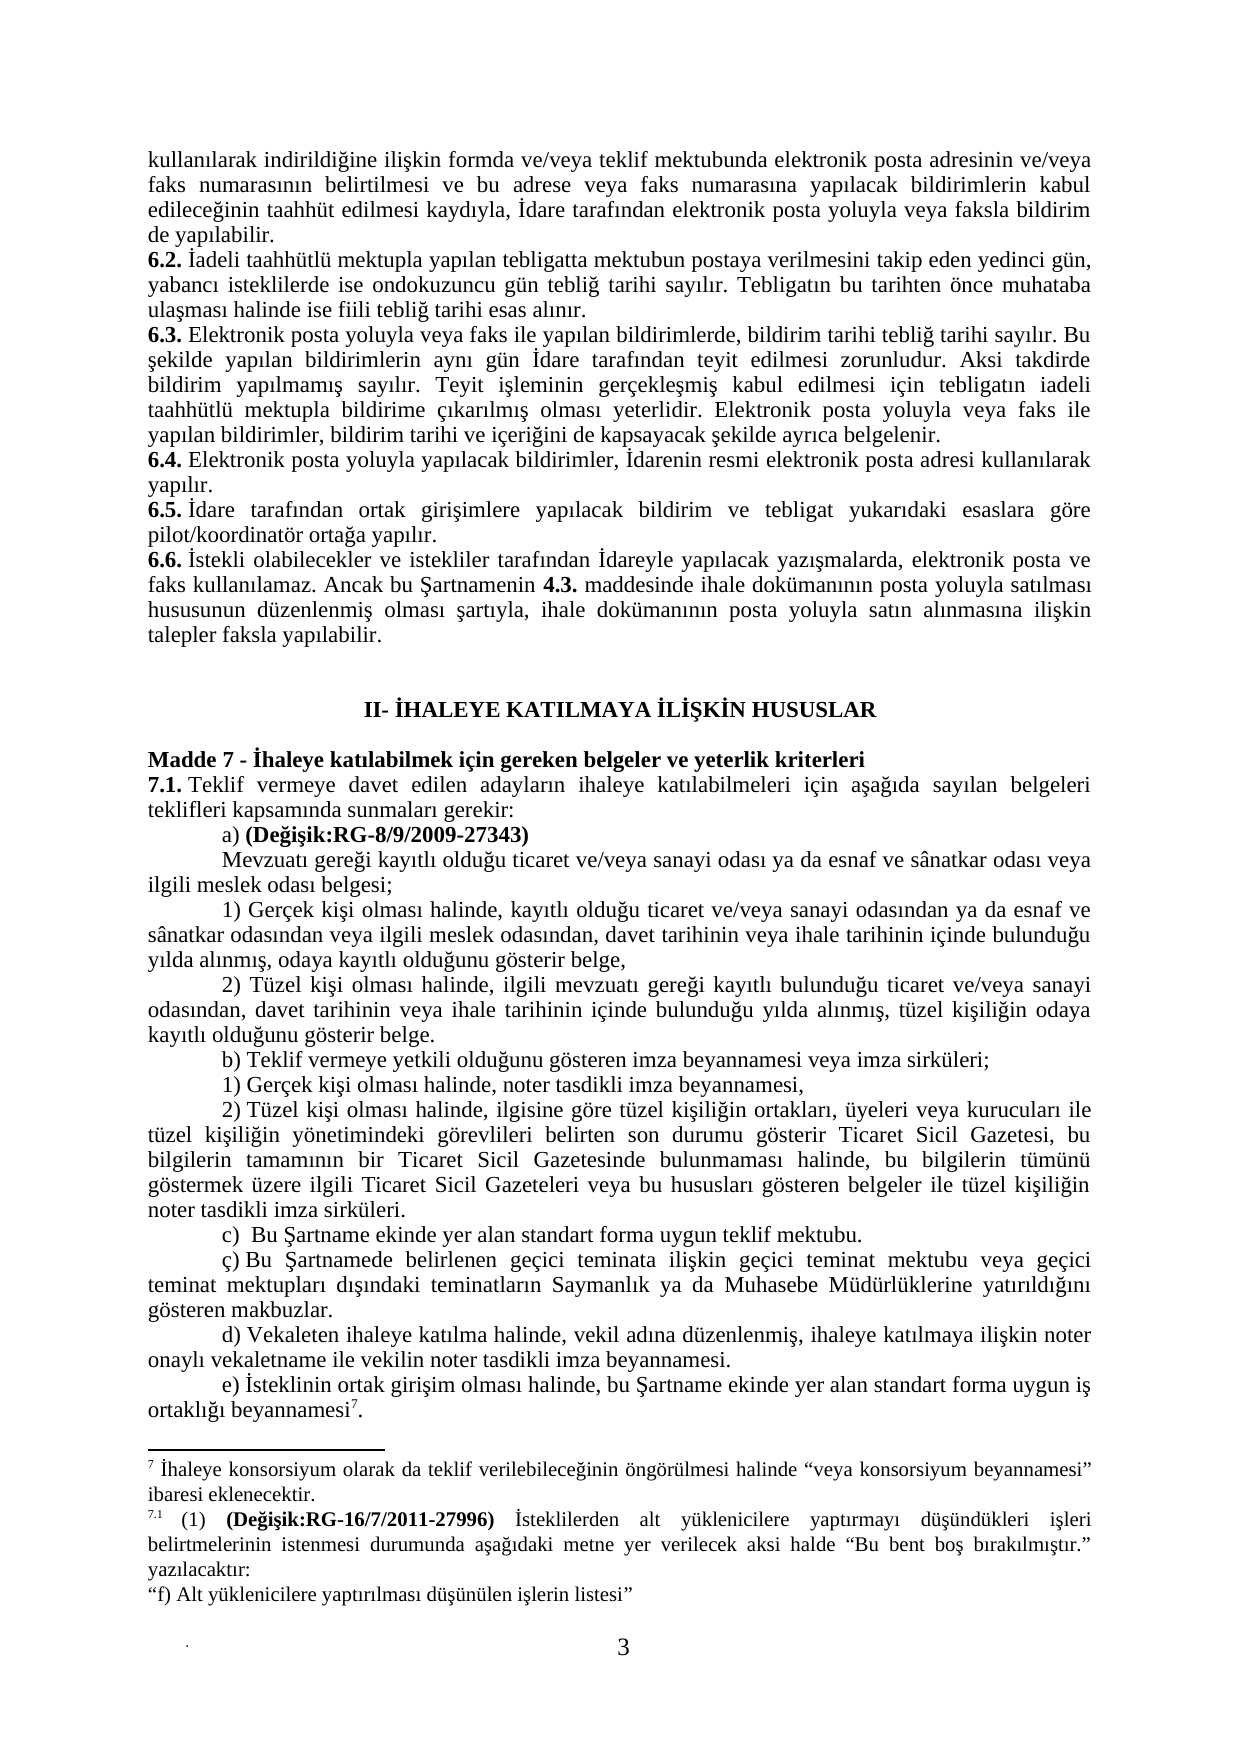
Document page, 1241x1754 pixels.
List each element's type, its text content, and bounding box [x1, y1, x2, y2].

text II- İHALEYE KATILMAYA İLİŞKİN HUSUSLAR [148, 698, 1092, 723]
text 7.1. Teklif vermeye davet edilen adayların ihaleye katılabilmeleri için aşağıda sayılan belgeleri teklifleri kapsamında sunmaları gerekir: [148, 773, 1092, 823]
text 2) Tüzel kişi olması halinde, ilgili mevzuatı gereği kayıtlı bulunduğu ticaret ve/veya sanayi odasından, davet tarihinin veya ihale tarihinin içinde bulunduğu yılda alınmış, tüzel kişiliğin odaya kayıtlı olduğunu gösterir belge. [148, 973, 1092, 1048]
text d) Vekaleten ihaleye katılma halinde, vekil adına düzenlenmiş, ihaleye katılmaya ilişkin noter onaylı vekaletname ile vekilin noter tasdikli imza beyannamesi. [148, 1323, 1092, 1373]
text c) Bu Şartname ekinde yer alan standart forma uygun teklif mektubu. [148, 1223, 1092, 1248]
text a) (Değişik:RG-8/9/2009-27343) [148, 823, 1092, 848]
text 6.3. Elektronik posta yoluyla veya faks ile yapılan bildirimlerde, bildirim tarihi tebliğ tarihi sayılır. Bu şekilde yapılan bildirimlerin aynı gün İdare tarafından teyit edilmesi zorunludur. Aksi takdirde bildirim yapılmamış sayılır. Teyit işleminin gerçekleşmiş kabul edilmesi için tebligatın iadeli taahhütlü mektupla bildirime çıkarılmış olması yeterlidir. Elektronik posta yoluyla veya faks ile yapılan bildirimler, bildirim tarihi ve içeriğini de kapsayacak şekilde ayrıca belgelenir. [148, 323, 1092, 448]
text 6.4. Elektronik posta yoluyla yapılacak bildirimler, İdarenin resmi elektronik posta adresi kullanılarak yapılır. [148, 448, 1092, 498]
text b) Teklif vermeye yetkili olduğunu gösteren imza beyannamesi veya imza sirküleri; [148, 1048, 1092, 1073]
text ç) Bu Şartnamede belirlenen geçici teminata ilişkin geçici teminat mektubu veya geçici teminat mektupları dışındaki teminatların Saymanlık ya da Muhasebe Müdürlüklerine yatırıldığını gösteren makbuzlar. [148, 1248, 1092, 1323]
text Mevzuatı gereği kayıtlı olduğu ticaret ve/veya sanayi odası ya da esnaf ve sânatkar odası veya ilgili meslek odası belgesi; [148, 848, 1092, 898]
text 2) Tüzel kişi olması halinde, ilgisine göre tüzel kişiliğin ortakları, üyeleri veya kurucuları ile tüzel kişiliğin yönetimindeki görevlileri belirten son durumu gösterir Ticaret Sicil Gazetesi, bu bilgilerin tamamının bir Ticaret Sicil Gazetesinde bulunmaması halinde, bu bilgilerin tümünü göstermek üzere ilgili Ticaret Sicil Gazeteleri veya bu hususları gösteren belgeler ile tüzel kişiliğin noter tasdikli imza sirküleri. [148, 1098, 1092, 1223]
text e) İsteklinin ortak girişim olması halinde, bu Şartname ekinde yer alan standart forma uygun iş ortaklığı beyannamesi. [148, 1373, 1092, 1423]
text Madde 7 - İhaleye katılabilmek için gereken belgeler ve yeterlik kriterleri [148, 748, 1092, 773]
text 6.1. (Değişik:RG-16/3/2011-27876) Bildirim ve tebligat iadeli taahhütlü posta yoluyla veya imza karşılığı elden yapılır. Ancak ihale dokümanının satın alındığına ya da EKAP üzerinden e-imza kullanılarak indirildiğine ilişkin formda ve/veya teklif mektubunda elektronik posta adresinin ve/veya faks numarasının belirtilmesi ve bu adrese veya faks numarasına yapılacak bildirimlerin kabul edileceğinin taahhüt edilmesi kaydıyla, İdare tarafından elektronik posta yoluyla veya faksla bildirim de yapılabilir. [148, 148, 1092, 248]
text 1) Gerçek kişi olması halinde, noter tasdikli imza beyannamesi, [148, 1073, 1092, 1098]
text 6.2. İadeli taahhütlü mektupla yapılan tebligatta mektubun postaya verilmesini takip eden yedinci gün, yabancı isteklilerde ise ondokuzuncu gün tebliğ tarihi sayılır. Tebligatın bu tarihten önce muhataba ulaşması halinde ise fiili tebliğ tarihi esas alınır. [148, 248, 1092, 323]
text 6.6. İstekli olabilecekler ve istekliler tarafından İdareyle yapılacak yazışmalarda, elektronik posta ve faks kullanılamaz. Ancak bu Şartnamenin 4.3. maddesinde ihale dokümanının posta yoluyla satılması hususunun düzenlenmiş olması şartıyla, ihale dokümanının posta yoluyla satın alınmasına ilişkin talepler faksla yapılabilir. [148, 548, 1092, 648]
text 6.5. İdare tarafından ortak girişimlere yapılacak bildirim ve tebligat yukarıdaki esaslara göre pilot/koordinatör ortağa yapılır. [148, 498, 1092, 548]
text 1) Gerçek kişi olması halinde, kayıtlı olduğu ticaret ve/veya sanayi odasından ya da esnaf ve sânatkar odasından veya ilgili meslek odasından, davet tarihinin veya ihale tarihinin içinde bulunduğu yılda alınmış, odaya kayıtlı olduğunu gösterir belge, [148, 898, 1092, 973]
